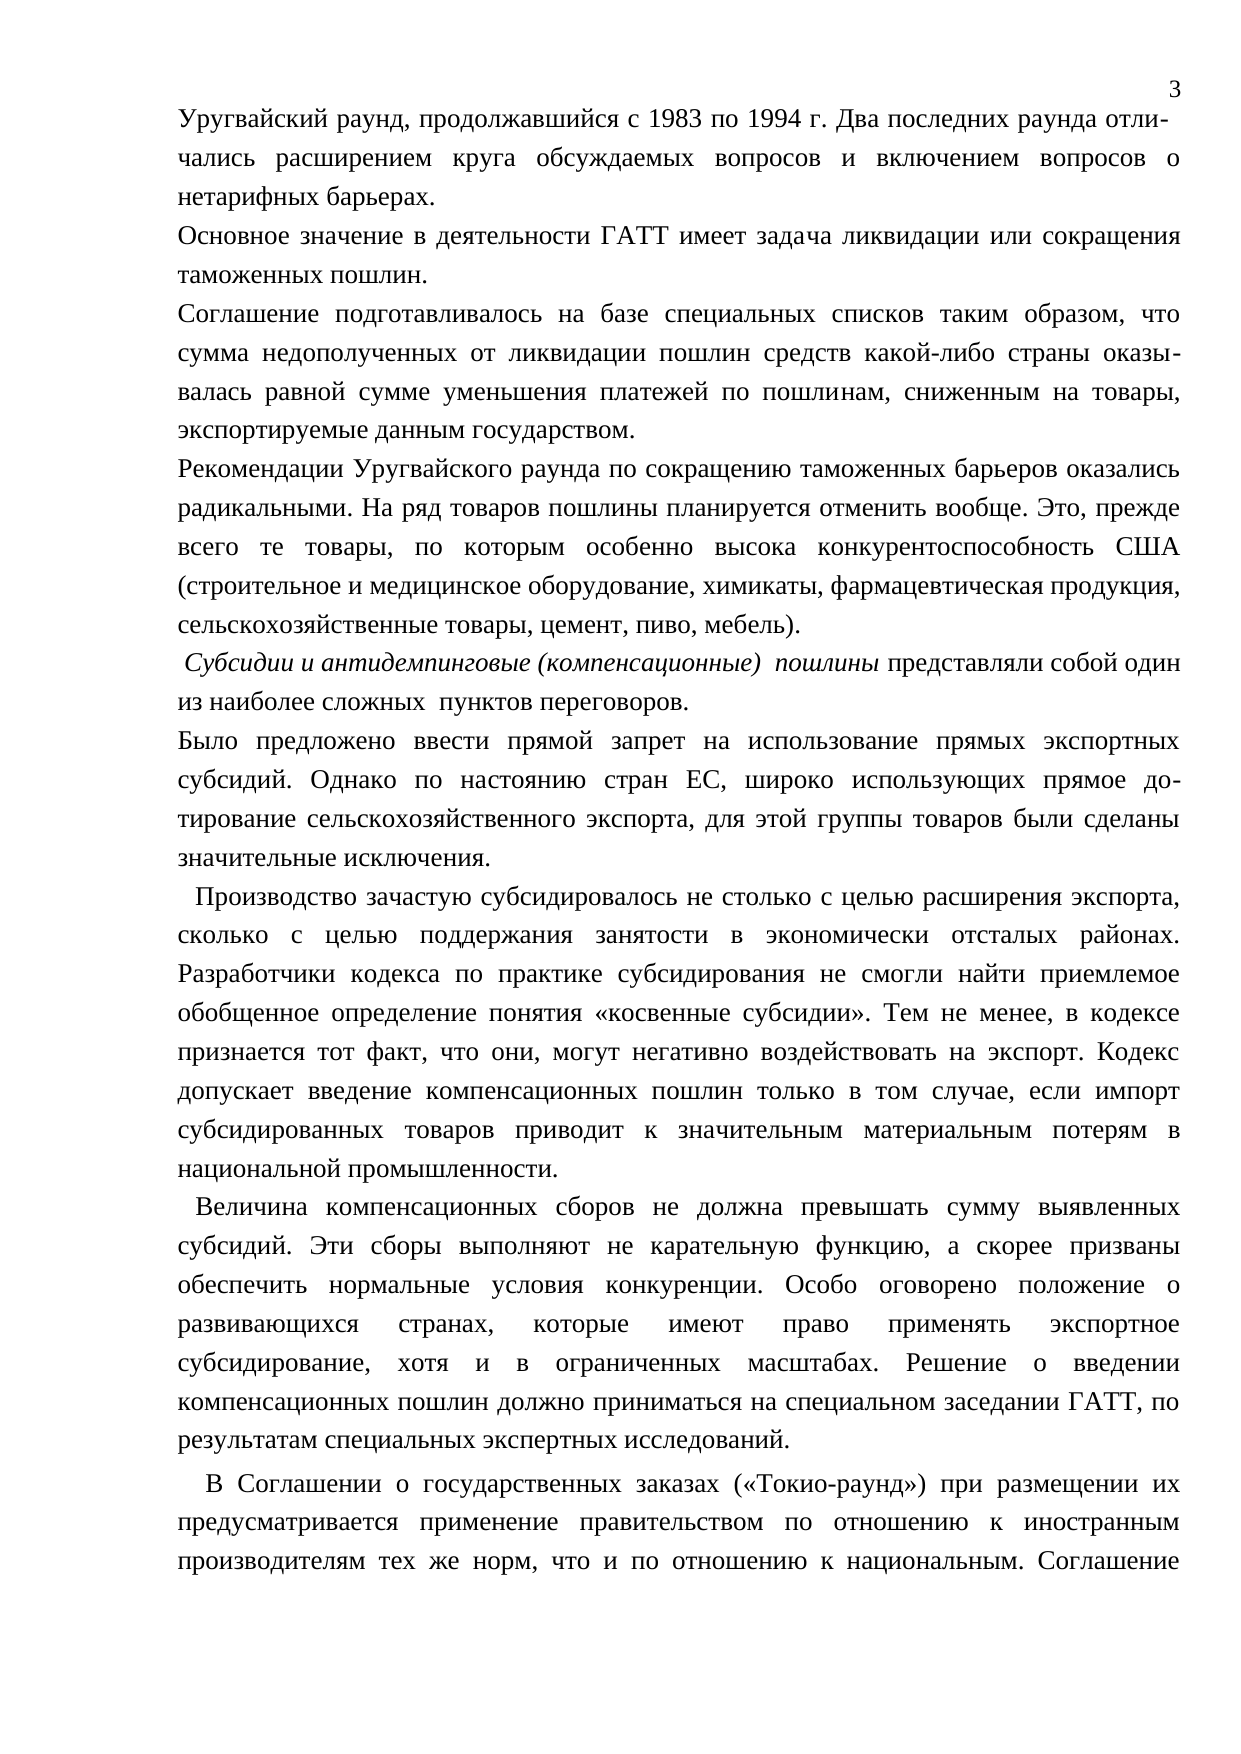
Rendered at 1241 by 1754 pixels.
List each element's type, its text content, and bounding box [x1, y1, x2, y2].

text Субсидии и антидемпинговые (компенсационные) пошлины представляли собой один из наиболее сложных пунктов переговоров. [177, 647, 1181, 717]
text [177, 1467, 1181, 1576]
text Основное значение в деятельности ГАТТ имеет задача ликвидации или сокращения таможенных пошлин. [177, 219, 1181, 289]
text Соглашение подготавливалось на базе специальных списков таким образом, что сумма недополученных от ликвидации пошлин средств какой-либо страны оказывалась равной сумме уменьшения платежей по пошлинам, сниженным на товары, экспортируемые данным государством. [177, 297, 1181, 444]
text Производство зачастую субсидировалось не столько с целью расширения экспорта, сколько с целью поддержания занятости в экономически отсталых районах. Разработчики кодекса по практике субсидирования не смогли найти приемлемое обобщенное определение понятия «косвенные субсидии». Тем не менее, в кодексе признается тот факт, что они, могут негативно воздействовать на экспорт. Кодекс допускает введение компенсационных пошлин только в том случае, если импорт субсидированных товаров приводит к значительным материальным потерям в национальной промышленности. [177, 880, 1181, 1183]
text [177, 103, 1181, 211]
text Рекомендации Уругвайского раунда по сокращению таможенных барьеров оказались радикальными. На ряд товаров пошлины планируется отменить вообще. Это, прежде всего те товары, по которым особенно высока конкурентоспособность США (строительное и медицинское оборудование, химикаты, фармацевтическая продукция, сельскохозяйственные товары, цемент, пиво, мебель). [177, 452, 1181, 639]
text Величина компенсационных сборов не должна превышать сумму выявленных субсидий. Эти сборы выполняют не карательную функцию, а скорее призваны обеспечить нормальные условия конкуренции. Особо оговорено положение о развивающихся странах, которые имеют право применять экспортное субсидирование, хотя и в ограниченных масштабах. Решение о введении компенсационных пошлин должно приниматься на специальном заседании ГАТТ, по результатам специальных экспертных исследований. [177, 1191, 1181, 1455]
text Было предложено ввести прямой запрет на использование прямых экспортных субсидий. Однако по настоянию стран ЕС, широко использующих прямое дотирование сельскохозяйственного экспорта, для этой группы товаров были сделаны значительные исключения. [177, 724, 1181, 872]
